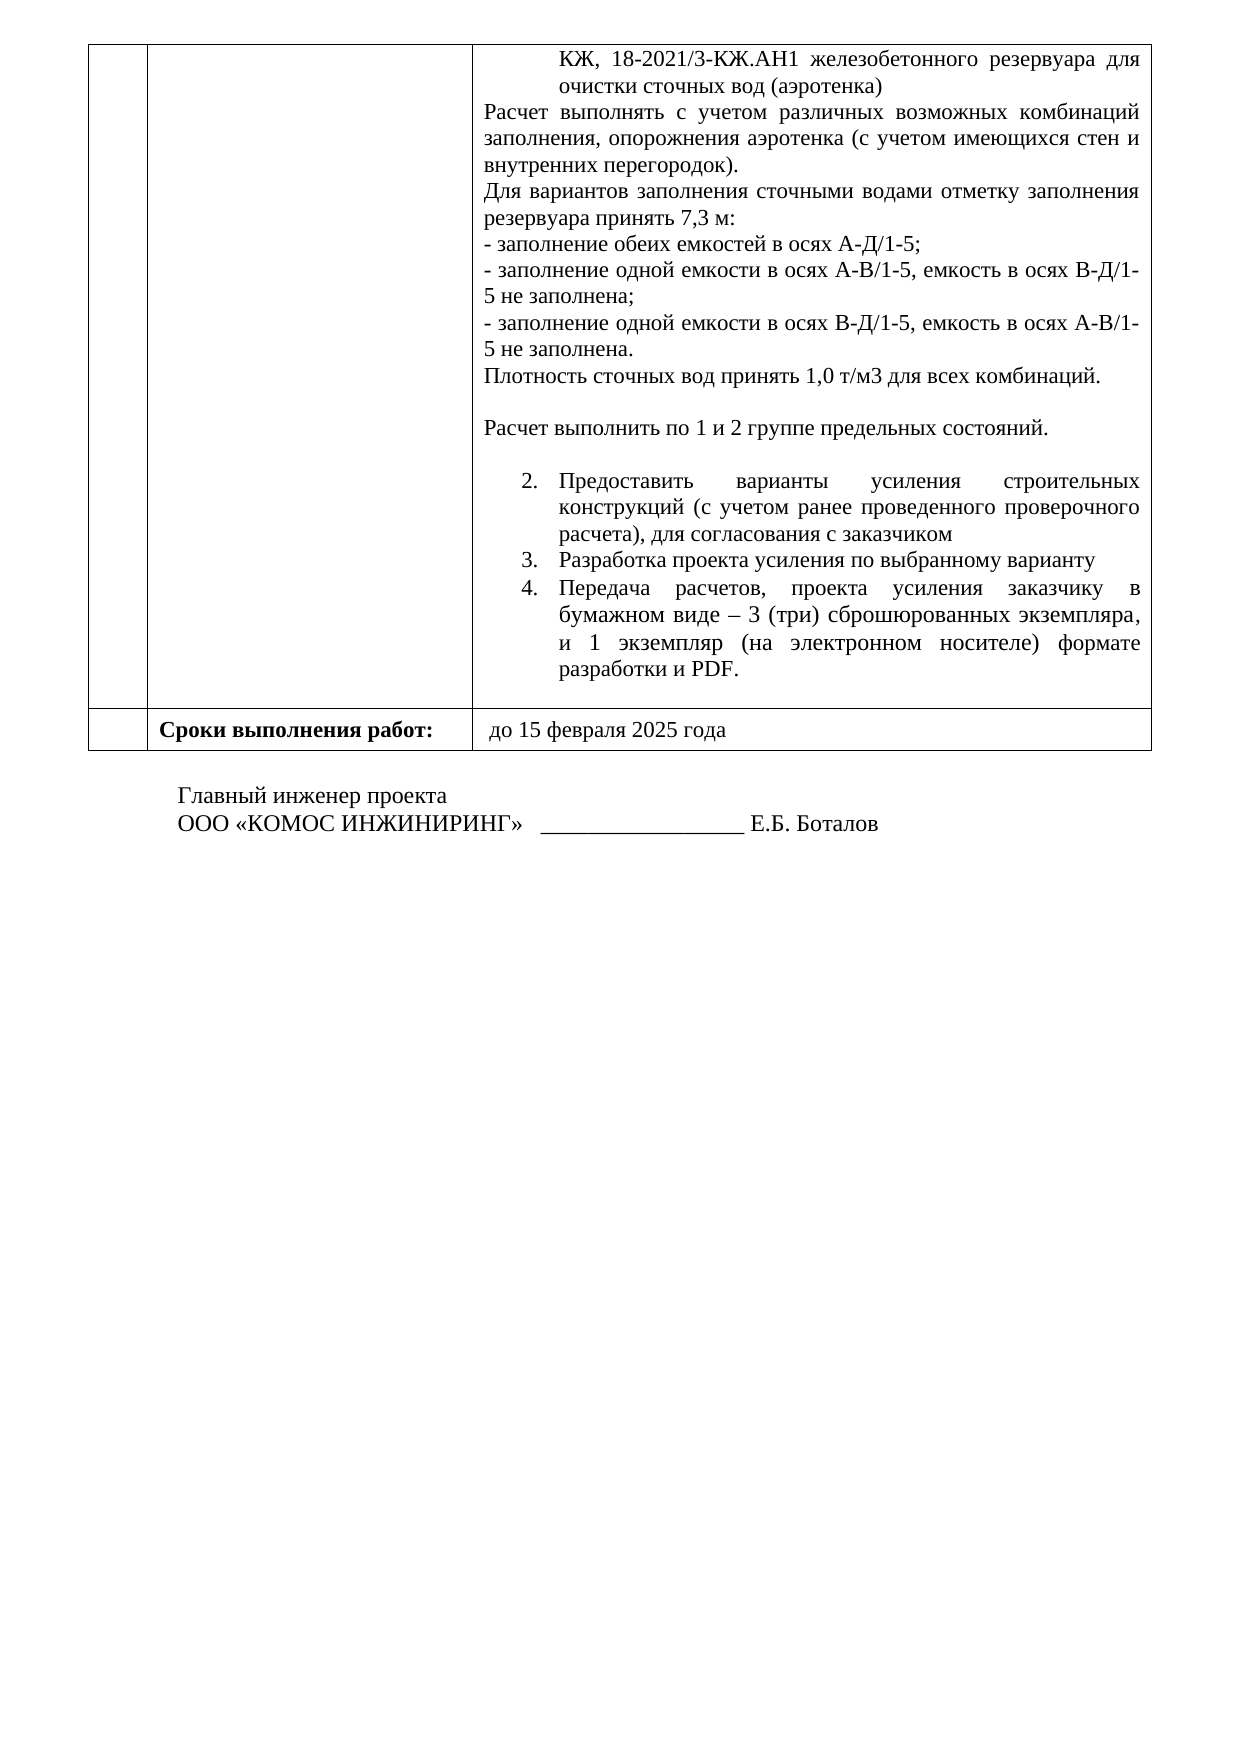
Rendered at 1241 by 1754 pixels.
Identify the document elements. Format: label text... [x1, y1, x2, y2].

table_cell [148, 45, 472, 708]
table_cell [473, 45, 1151, 708]
table_cell [89, 45, 147, 708]
text Главный инженер проекта [177, 781, 1152, 809]
text ООО «КОМОС ИНЖИНИРИНГ» _________________ Е.Б. Боталов [177, 809, 1152, 837]
table_cell Сроки выполнения работ: [148, 709, 472, 750]
table_cell [89, 709, 147, 750]
table_cell до 15 февраля 2025 года [473, 709, 1151, 750]
